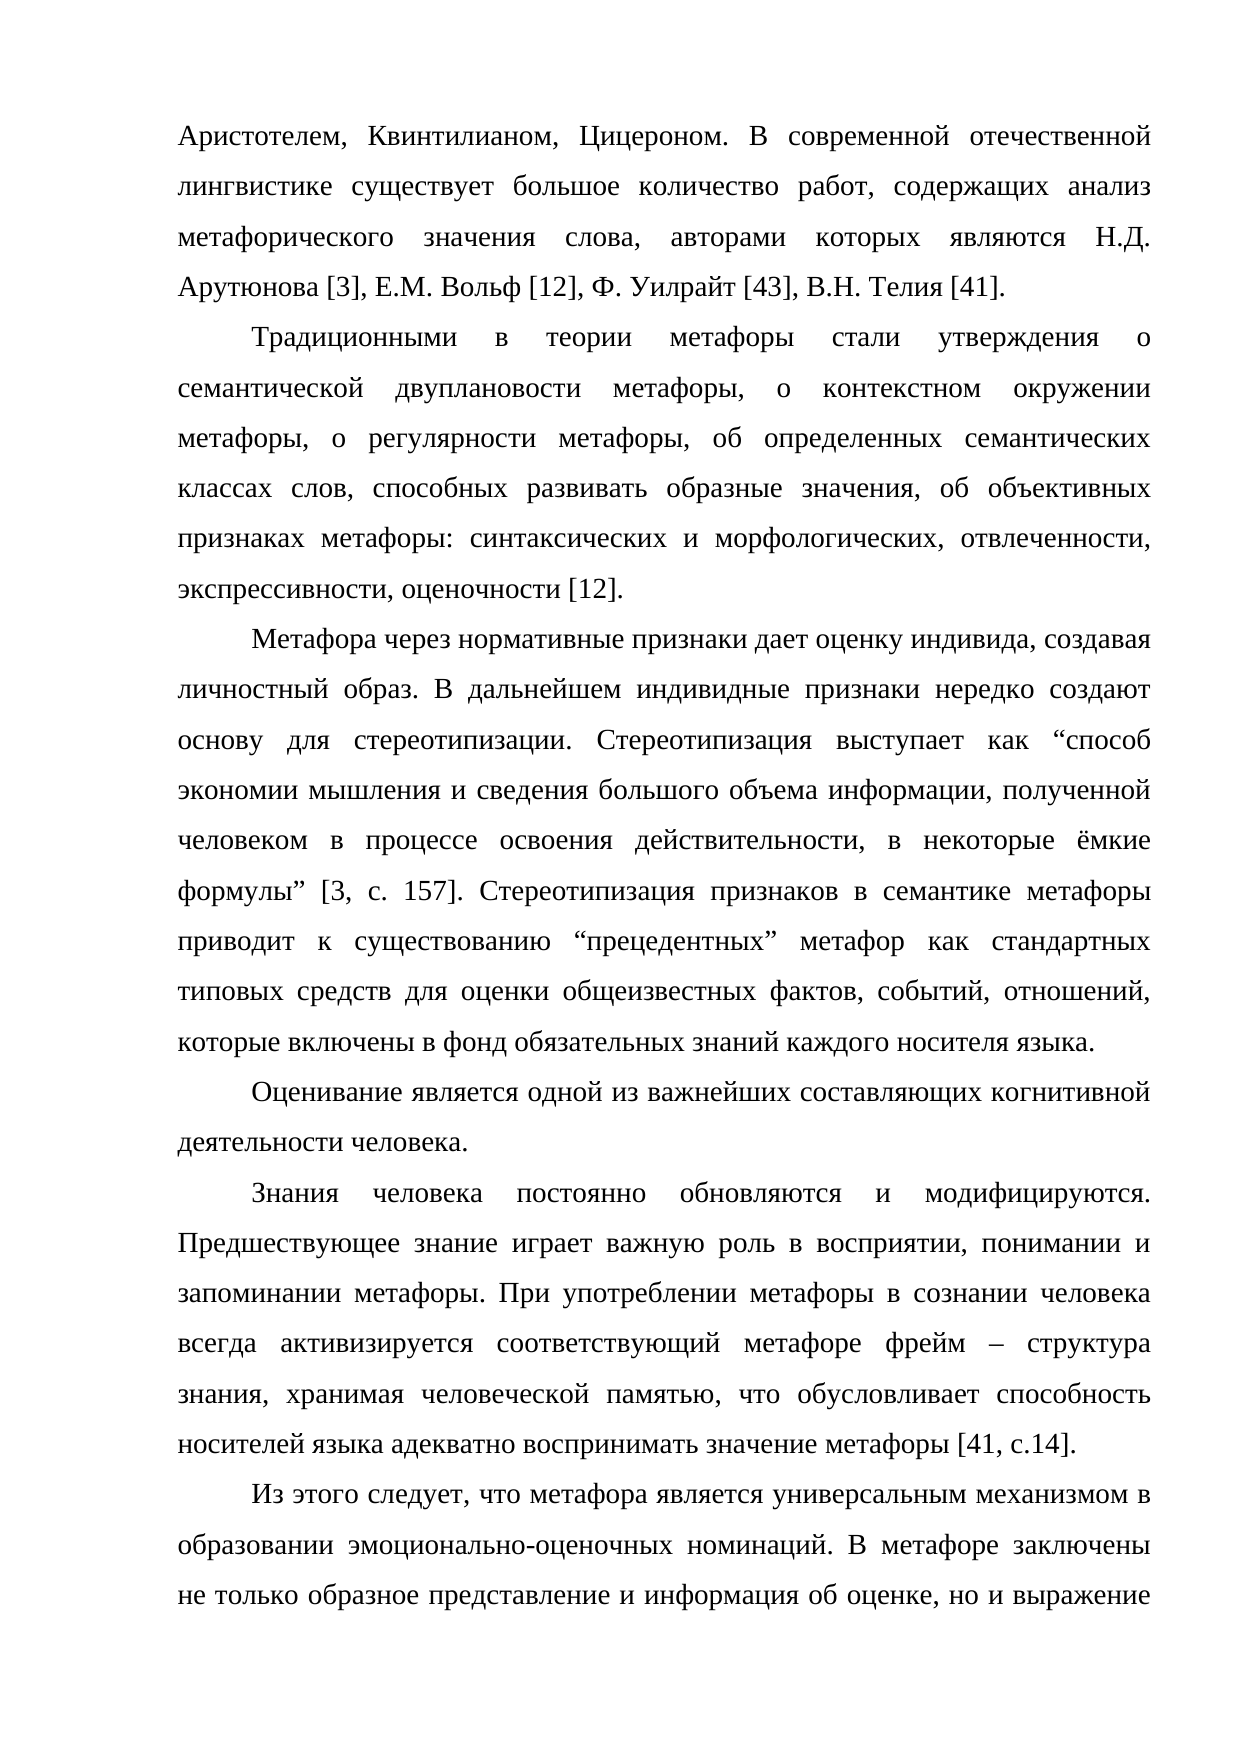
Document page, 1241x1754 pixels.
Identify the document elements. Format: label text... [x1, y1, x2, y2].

text Метафора через нормативные признаки дает оценку индивида, создавая личностный образ. В дальнейшем индивидные признаки нередко создают основу для стереотипизации. Стереотипизация выступает как “способ экономии мышления и сведения большого объема информации, полученной человеком в процессе освоения действительности, в некоторые ёмкие формулы” [3, с. 157]. Стереотипизация признаков в семантике метафоры приводит к существованию “прецедентных” метафор как стандартных типовых средств для оценки общеизвестных фактов, событий, отношений, которые включены в фонд обязательных знаний каждого носителя языка. [177, 621, 1152, 1057]
text Знания человека постоянно обновляются и модифицируются. Предшествующее знание играет важную роль в восприятии, понимании и запоминании метафоры. При употреблении метафоры в сознании человека всегда активизируется соответствующий метафоре фрейм – структура знания, хранимая человеческой памятью, что обусловливает способность носителей языка адекватно воспринимать значение метафоры [41, с.14]. [177, 1175, 1152, 1460]
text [177, 1477, 1152, 1611]
text Оценивание является одной из важнейших составляющих когнитивной деятельности человека. [177, 1074, 1152, 1158]
text Традиционными в теории метафоры стали утверждения о семантической двуплановости метафоры, о контекстном окружении метафоры, о регулярности метафоры, об определенных семантических классах слов, способных развивать образные значения, об объективных признаках метафоры: синтаксических и морфологических, отвлеченности, экспрессивности, оценочности [12]. [177, 319, 1152, 604]
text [177, 118, 1152, 303]
